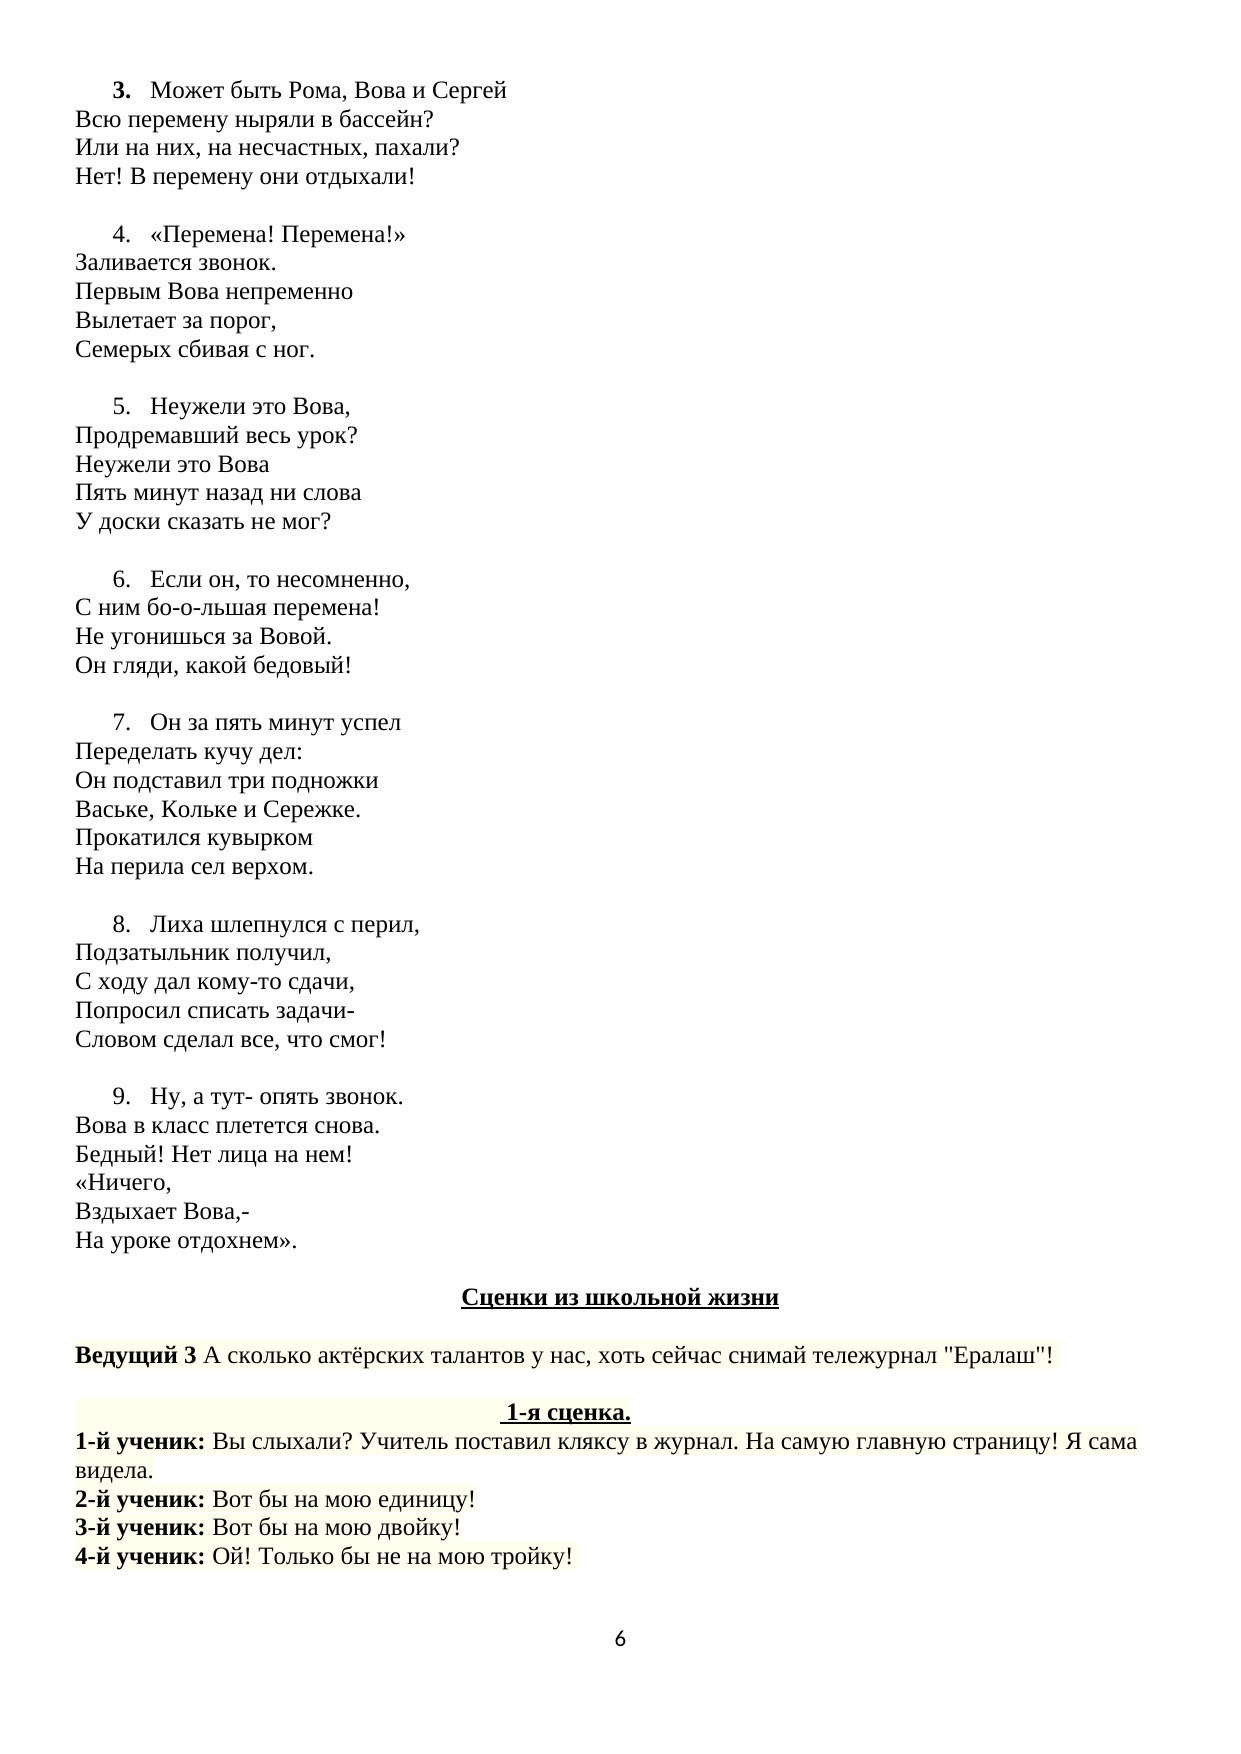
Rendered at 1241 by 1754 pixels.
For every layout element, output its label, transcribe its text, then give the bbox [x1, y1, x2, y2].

text Пять минут назад ни слова [75, 477, 1165, 506]
text Попросил списать задачи- [75, 995, 1165, 1024]
text Неужели это Вова [75, 449, 1165, 477]
text С ним бо-о-льшая перемена! [75, 592, 1165, 621]
text На перила сел верхом. [75, 851, 1165, 880]
text Подзатыльник получил, [75, 937, 1165, 966]
text Всю перемену ныряли в бассейн? [75, 104, 1165, 132]
text Вылетает за порог, [75, 305, 1165, 334]
text У доски сказать не мог? [75, 506, 1165, 535]
list Неужели это Вова, [112, 391, 1165, 420]
list Если он, то несомненно, [112, 564, 1165, 592]
text Вздыхает Вова,- [75, 1196, 1165, 1225]
text Заливается звонок. [75, 247, 1165, 276]
text Словом сделал все, что смог! [75, 1024, 1165, 1052]
text С ходу дал кому-то сдачи, [75, 966, 1165, 995]
text Он гляди, какой бедовый! [75, 650, 1165, 679]
text Сценки из школьной жизни [75, 1282, 1165, 1311]
list Может быть Рома, Вова и Сергей [112, 75, 1165, 104]
text «Ничего, [75, 1167, 1165, 1196]
text Вова в класс плетется снова. [75, 1110, 1165, 1139]
list Ну, а тут- опять звонок. [112, 1081, 1165, 1110]
text Или на них, на несчастных, пахали? [75, 132, 1165, 161]
text Ведущий 3 А сколько актёрских талантов у нас, хоть сейчас снимай тележурнал "Ералаш"! 1-я сценка. 1-й ученик: Вы слыхали? Учитель поставил кляксу в журнал. На самую главную страницу! Я сама видела. 2-й ученик: Вот бы на мою единицу! 3-й ученик: Вот бы на мою двойку! 4-й ученик: Ой! Только бы не на мою тройку! [75, 1340, 1165, 1598]
text Не угонишься за Вовой. [75, 621, 1165, 650]
list Лиха шлепнулся с перил, [112, 909, 1165, 937]
text Переделать кучу дел: [75, 736, 1165, 765]
text Продремавший весь урок? [75, 420, 1165, 449]
list «Перемена! Перемена!» [112, 219, 1165, 247]
text Первым Вова непременно [75, 276, 1165, 305]
text Прокатился кувырком [75, 822, 1165, 851]
text Семерых сбивая с ног. [75, 334, 1165, 362]
text На уроке отдохнем». [75, 1225, 1165, 1254]
text Он подставил три подножки [75, 765, 1165, 794]
list Он за пять минут успел [112, 707, 1165, 736]
text Ваське, Кольке и Сережке. [75, 794, 1165, 822]
text Нет! В перемену они отдыхали! [75, 161, 1165, 190]
text Бедный! Нет лица на нем! [75, 1139, 1165, 1167]
